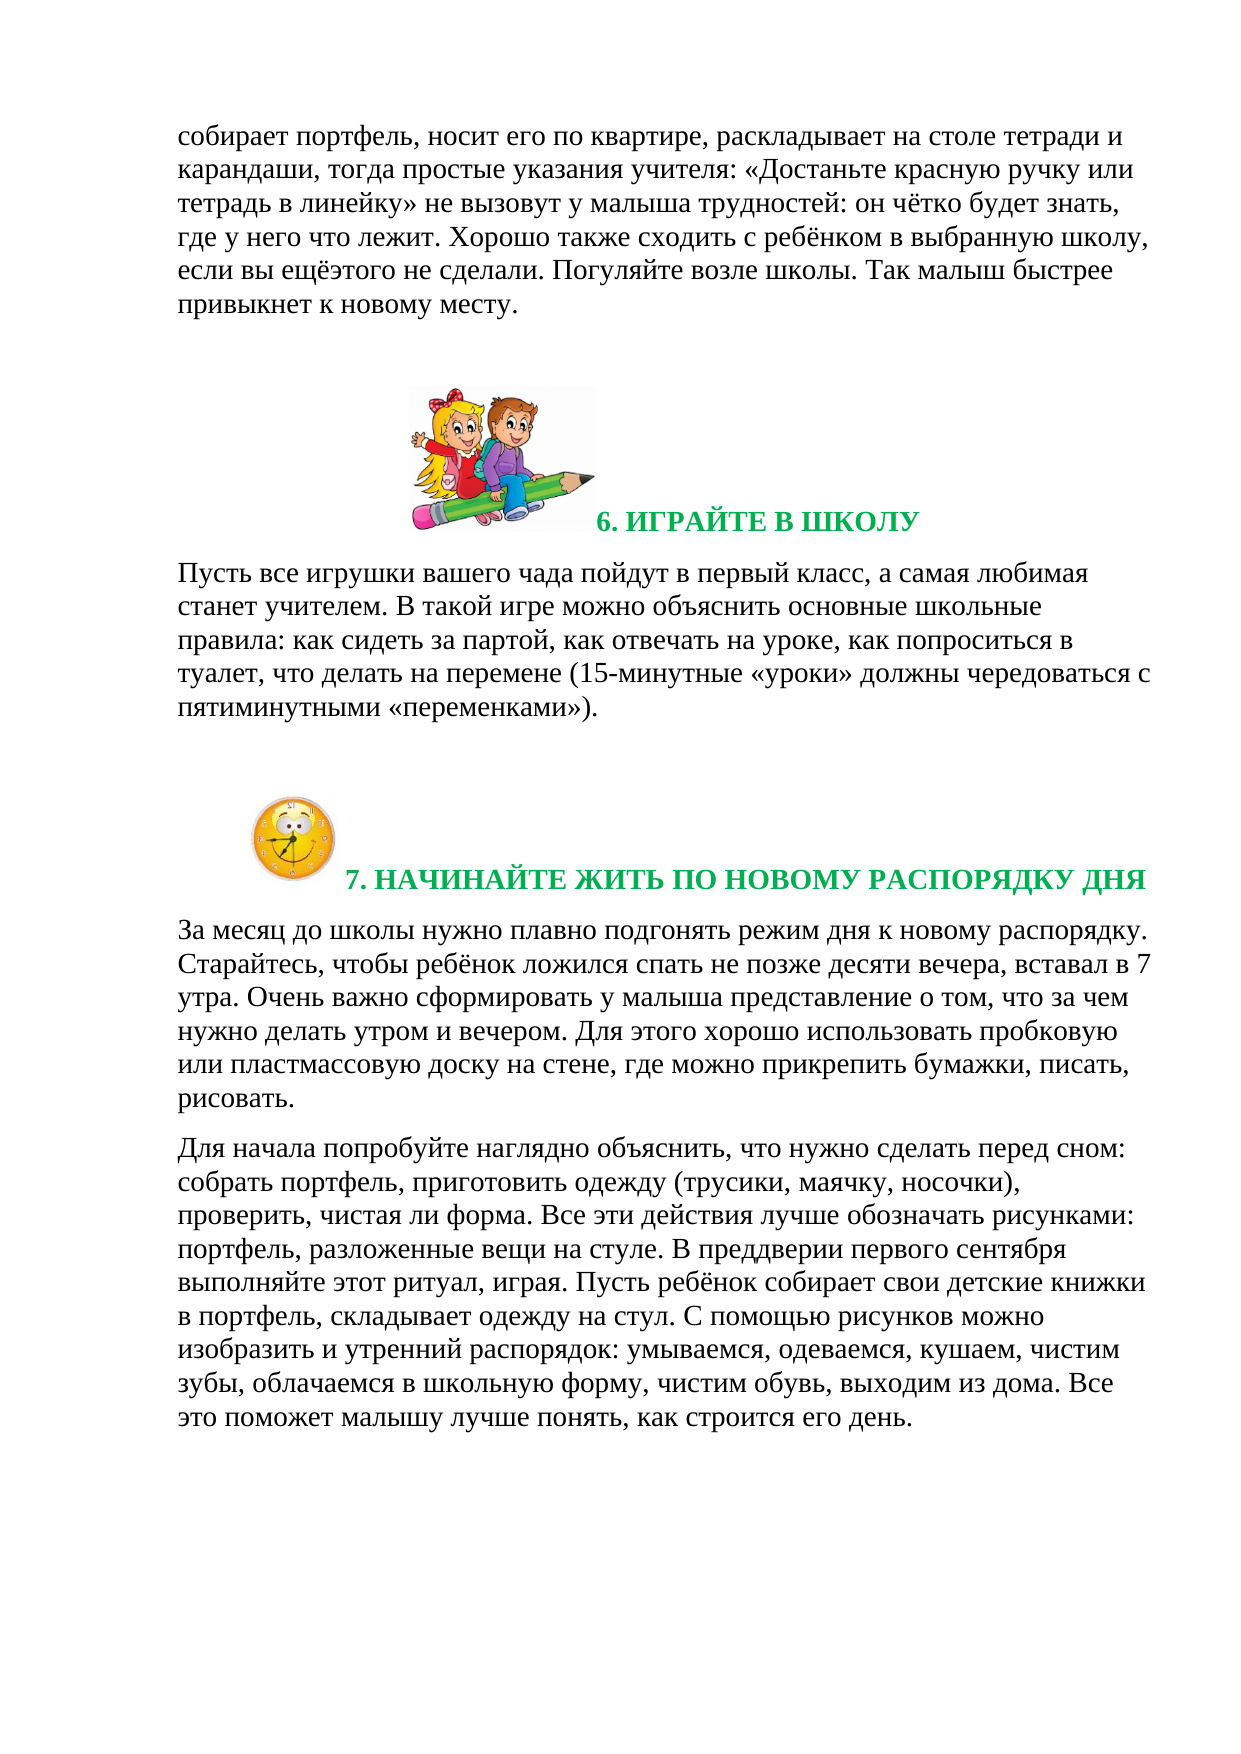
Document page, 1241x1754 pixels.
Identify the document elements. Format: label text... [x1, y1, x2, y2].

text Пусть все игрушки вашего чада пойдут в первый класс, а самая любимая станет учителем. В такой игре можно объяснить основные школьные правила: как сидеть за партой, как отвечать на уроке, как попроситься в туалет, что делать на перемене (15-минутные «уроки» должны чередоваться с пятиминутными «переменками»). [177, 555, 1152, 722]
text Для начала попробуйте наглядно объяснить, что нужно сделать перед сном: собрать портфель, приготовить одежду (трусики, маячку, носочки), проверить, чистая ли форма. Все эти действия лучше обозначать рисунками: портфель, разложенные вещи на стуле. В преддверии первого сентября выполняйте этот ритуал, играя. Пусть ребёнок собирает свои детские книжки в портфель, складывает одежду на стул. С помощью рисунков можно изобразить и утренний распорядок: умываемся, одеваемся, кушаем, чистим зубы, облачаемся в школьную форму, чистим обувь, выходим из дома. Все это поможет малышу лучше понять, как строится его день. [177, 1130, 1152, 1432]
picture [250, 789, 338, 890]
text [177, 118, 1152, 319]
text За месяц до школы нужно плавно подгонять режим дня к новому распорядку. Старайтесь, чтобы ребёнок ложился спать не позже десяти вечера, вставал в 7 утра. Очень важно сформировать у малыша представление о том, что за чем нужно делать утром и вечером. Для этого хорошо использовать пробковую или пластмассовую доску на стене, где можно прикрепить бумажки, писать, рисовать. [177, 912, 1152, 1114]
text 7. НАЧИНАЙТЕ ЖИТЬ ПО НОВОМУ РАСПОРЯДКУ ДНЯ [177, 789, 1152, 896]
text 6. ИГРАЙТЕ В ШКОЛУ [177, 386, 1152, 538]
picture [408, 386, 597, 532]
